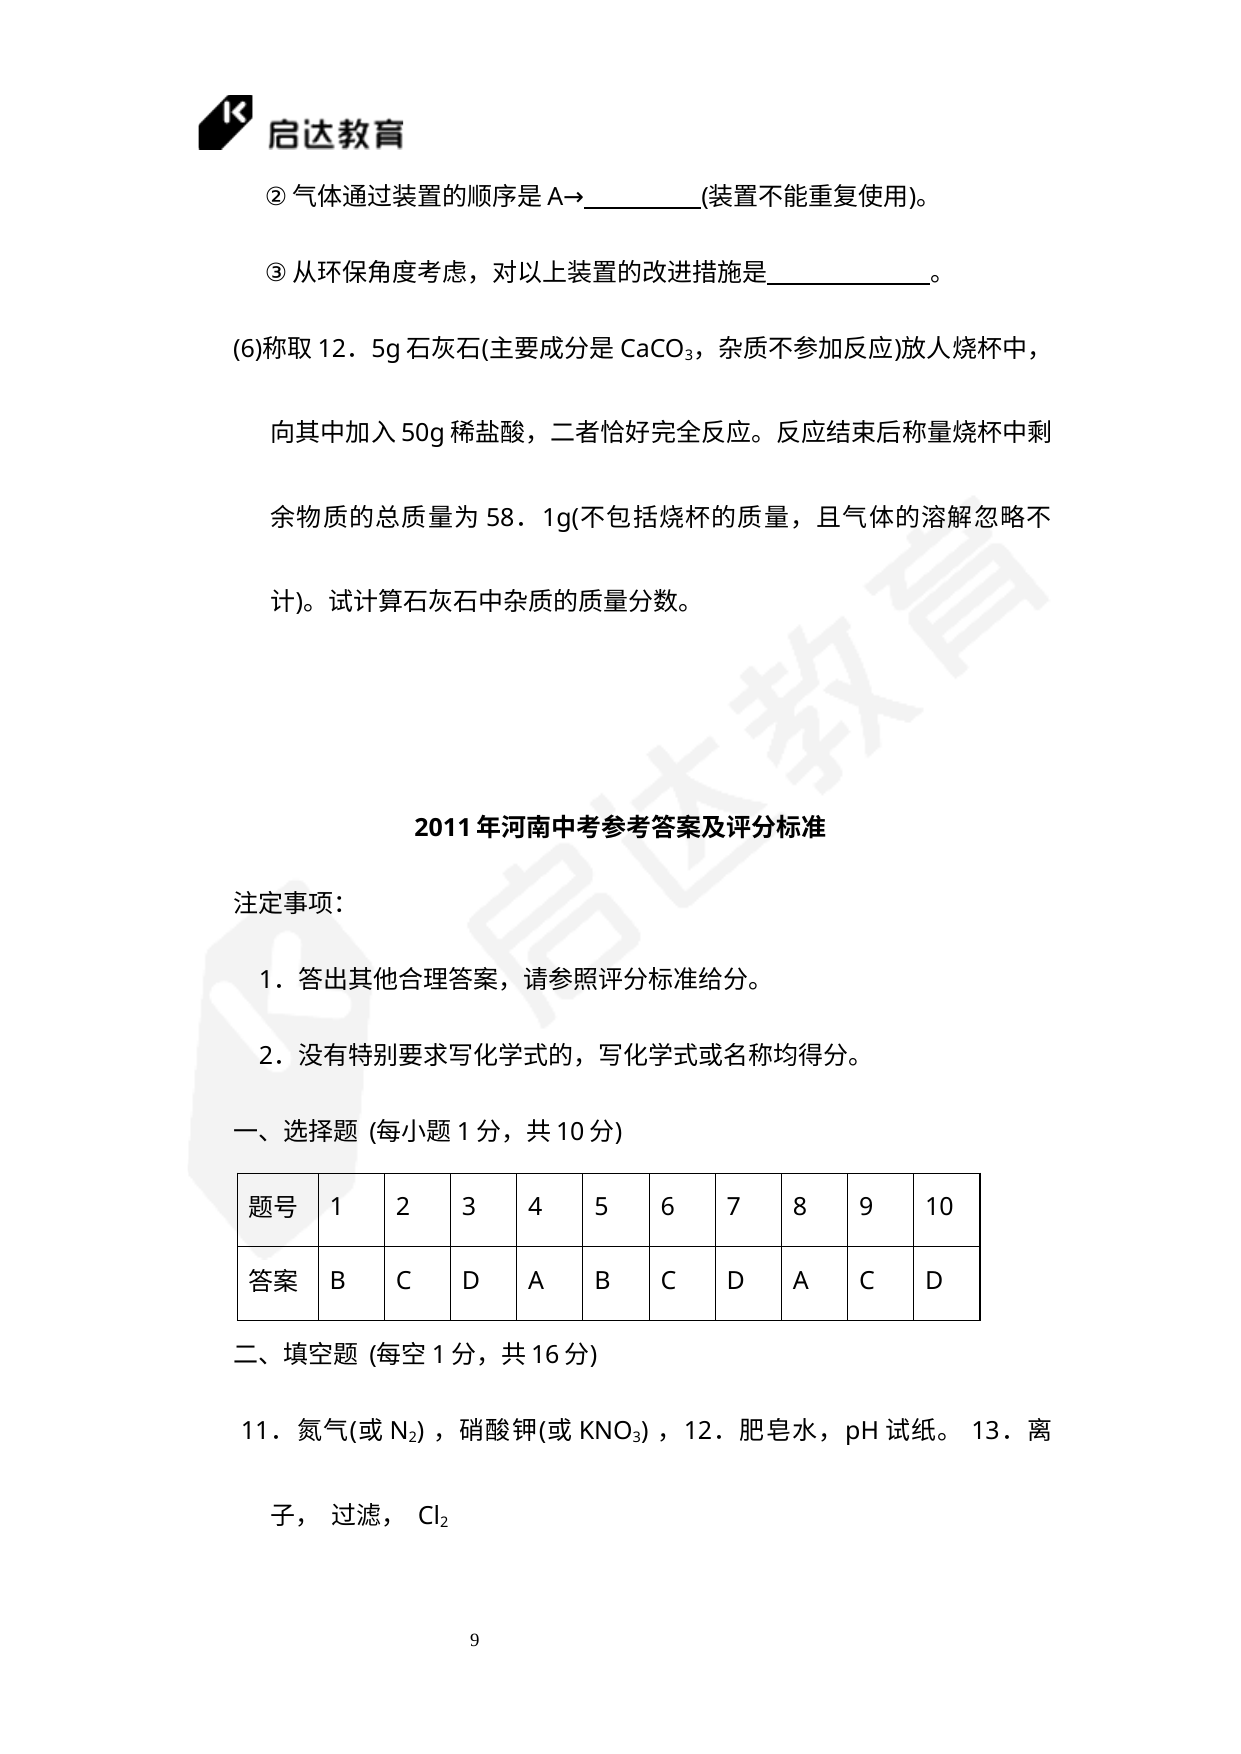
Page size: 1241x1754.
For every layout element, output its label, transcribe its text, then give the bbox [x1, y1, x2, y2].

table_cell A [782, 1247, 847, 1319]
table_header 7 [716, 1174, 781, 1246]
table_cell D [451, 1247, 516, 1319]
table_cell A [517, 1247, 582, 1319]
text 二、填空题 (每空1分，共16分) [233, 1321, 1053, 1386]
table_header 4 [517, 1174, 582, 1246]
text (6)称取12．5g石灰石(主要成分是CaCO3，杂质不参加反应)放人烧杯中，向其中加入50g稀盐酸，二者恰好完全反应。反应结束后称量烧杯中剩余物质的总质量为58．1g(不包括烧杯的质量，且气体的溶解忽略不计)。试计算石灰石中杂质的质量分数。 [233, 314, 1053, 632]
text ②气体通过装置的顺序是A→ (装置不能重复使用)。 [187, 162, 1053, 227]
table_cell C [848, 1247, 913, 1319]
text 2．没有特别要求写化学式的，写化学式或名称均得分。 [233, 1021, 1053, 1086]
text ③从环保角度考虑，对以上装置的改进措施是 。 [187, 238, 1053, 303]
table_cell D [716, 1247, 781, 1319]
table_cell C [650, 1247, 715, 1319]
text 11．氮气(或N2) ，硝酸钾(或KNO3) ，12．肥皂水，pH试纸。 13．离子， 过滤， Cl2 [233, 1396, 1053, 1546]
table_header 3 [451, 1174, 516, 1246]
table_cell B [583, 1247, 649, 1319]
text 注定事项： [233, 869, 1053, 934]
table_header 10 [914, 1174, 979, 1246]
table_header 5 [583, 1174, 649, 1246]
table_header 题号 [238, 1174, 318, 1246]
table_header 6 [650, 1174, 715, 1246]
table_cell 答案 [238, 1247, 318, 1319]
table_header 1 [319, 1174, 384, 1246]
table_header 9 [848, 1174, 913, 1246]
text 2011年河南中考参考答案及评分标准 [187, 793, 1053, 858]
table_cell D [914, 1247, 979, 1319]
text 一、选择题 (每小题1分，共10分) [233, 1097, 1053, 1162]
table_header 2 [385, 1174, 450, 1246]
picture [198, 95, 404, 150]
table_cell B [319, 1247, 384, 1319]
table_header 8 [782, 1174, 847, 1246]
text 1．答出其他合理答案，请参照评分标准给分。 [233, 945, 1053, 1010]
table_cell C [385, 1247, 450, 1319]
